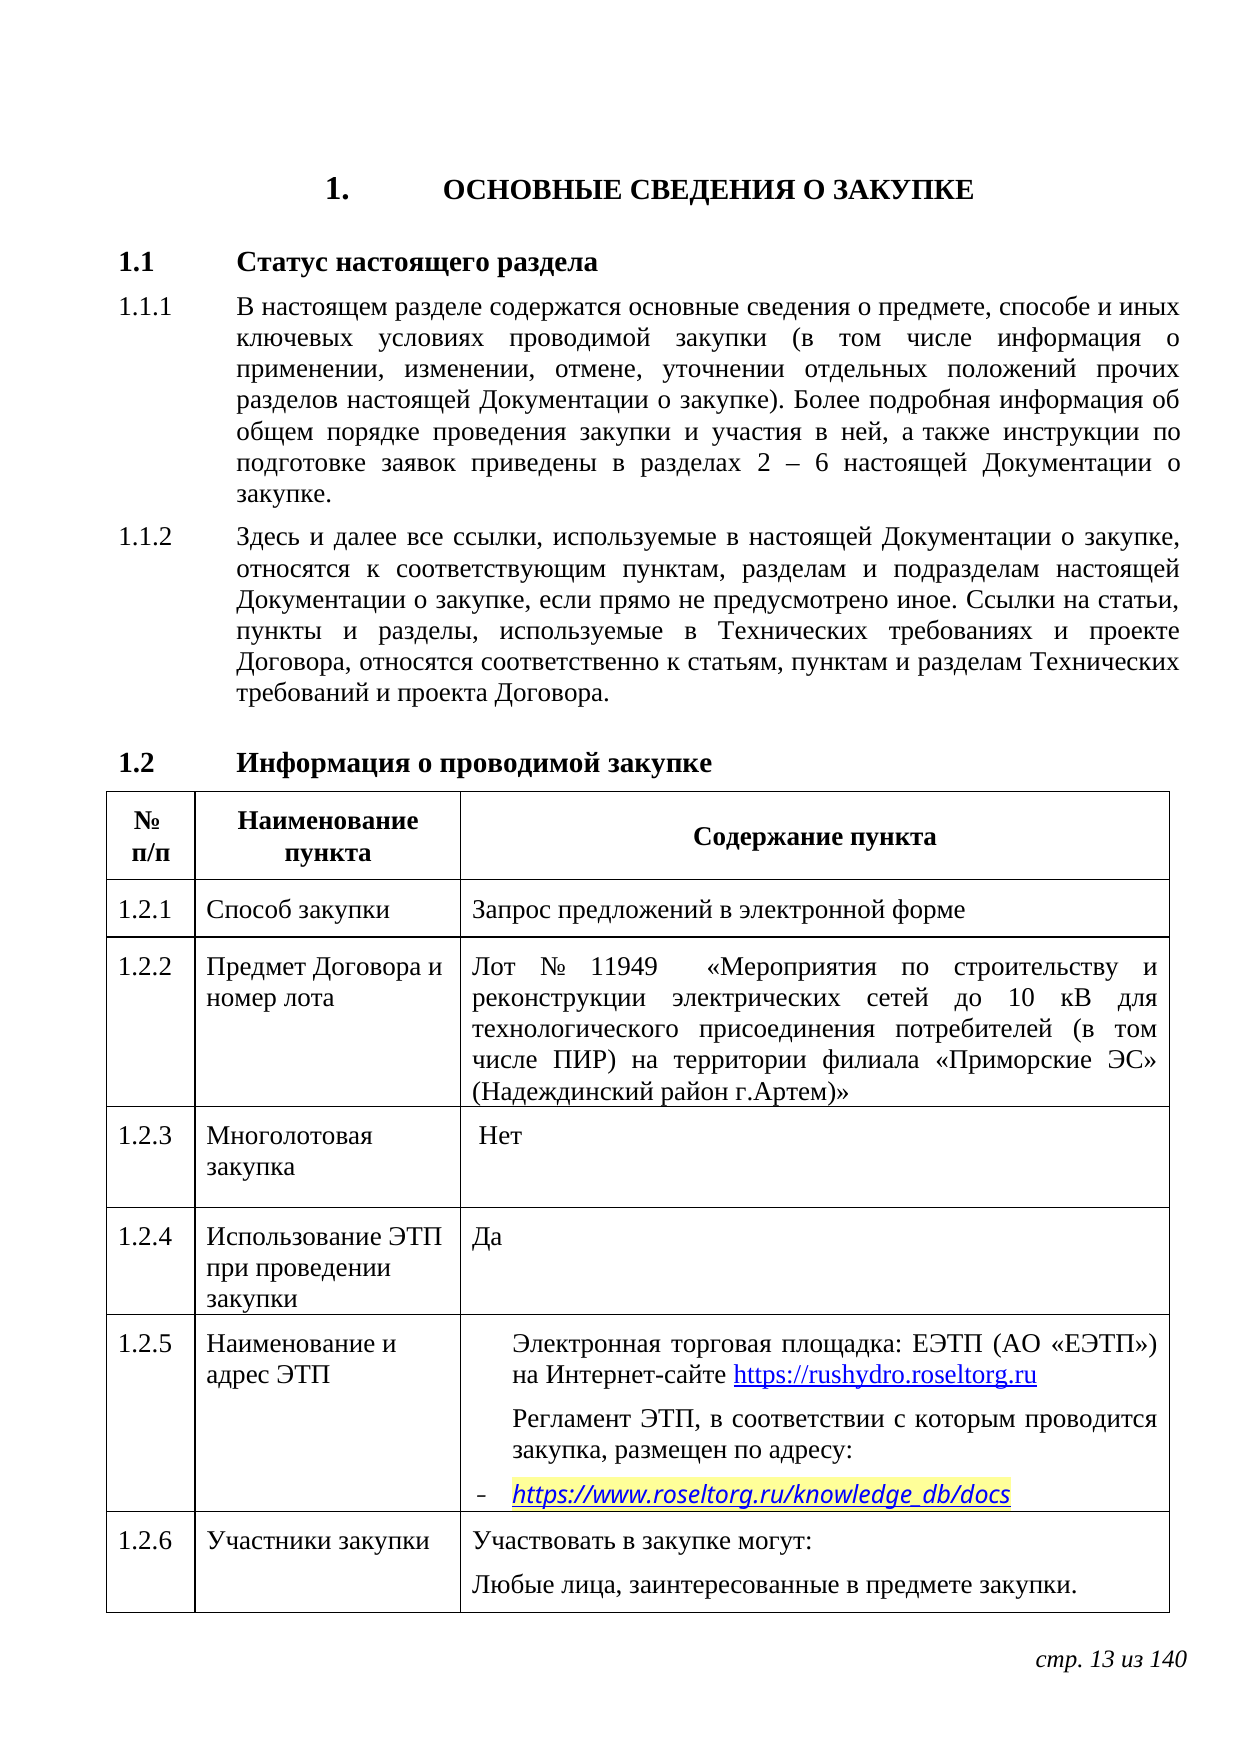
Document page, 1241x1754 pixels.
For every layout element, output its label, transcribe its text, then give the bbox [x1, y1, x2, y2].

table_cell [107, 1208, 194, 1313]
table_cell [107, 1107, 194, 1207]
table_cell Участники закупки [196, 1512, 460, 1612]
table_cell Лот № 11949 «Мероприятия по строительству и реконструкции электрических сетей до 10 кВ для технологического присоединения потребителей (в том числе ПИР) на территории филиала «Приморские ЭС» (Надеждинский район г.Артем)» [461, 938, 1169, 1106]
table_cell [107, 938, 194, 1106]
text Здесь и далее все ссылки, используемые в настоящей Документации о закупке, относятся к соответствующим пунктам, разделам и подразделам настоящей Документации о закупке, если прямо не предусмотрено иное. Ссылки на статьи, пункты и разделы, используемые в Технических требованиях и проекте Договора, относятся соответственно к статьям, пунктам и разделам Технических требований и проекта Договора. [118, 521, 1181, 707]
subtitle ОСНОВНЫЕ СВЕДЕНИЯ О ЗАКУПКЕ [118, 168, 1181, 206]
list В настоящем разделе содержатся основные сведения о предмете, способе и иных ключевых условиях проводимой закупки (в том числе информация о применении, изменении, отмене, уточнении отдельных положений прочих разделов настоящей Документации о закупке). Более подробная информация об общем порядке проведения закупки и участия в ней, а также инструкции по подготовке заявок приведены в разделах 2 – 6 настоящей Документации о закупке. [118, 290, 1181, 508]
table_cell [107, 1512, 194, 1612]
table_cell Предмет Договора и номер лота [196, 938, 460, 1106]
table_cell Запрос предложений в электронной форме [461, 880, 1169, 936]
table_header Наименование пункта [196, 792, 460, 879]
table_cell Нет [461, 1107, 1169, 1207]
table_cell Многолотовая закупка [196, 1107, 460, 1207]
table_cell [107, 1315, 194, 1511]
table_cell Электронная торговая площадка: ЕЭТП (АО «ЕЭТП») на Интернет-сайте https://rushydro.roseltorg.ru Регламент ЭТП, в соответствии с которым проводится закупка, размещен по адресу: https://www.roseltorg.ru/knowledge_db/docs [461, 1315, 1169, 1511]
subtitle Информация о проводимой закупке [118, 745, 1181, 778]
table_cell Использование ЭТП при проведении закупки [196, 1208, 460, 1313]
table_cell Способ закупки [196, 880, 460, 936]
subtitle Статус настоящего раздела [118, 244, 1181, 277]
table_cell Наименование и адрес ЭТП [196, 1315, 460, 1511]
table_header № п/п [107, 792, 194, 879]
table_header Содержание пункта [461, 792, 1169, 879]
table_cell [107, 880, 194, 936]
table_cell Да [461, 1208, 1169, 1313]
table_cell Участвовать в закупке могут: Любые лица, заинтересованные в предмете закупки. [461, 1512, 1169, 1612]
